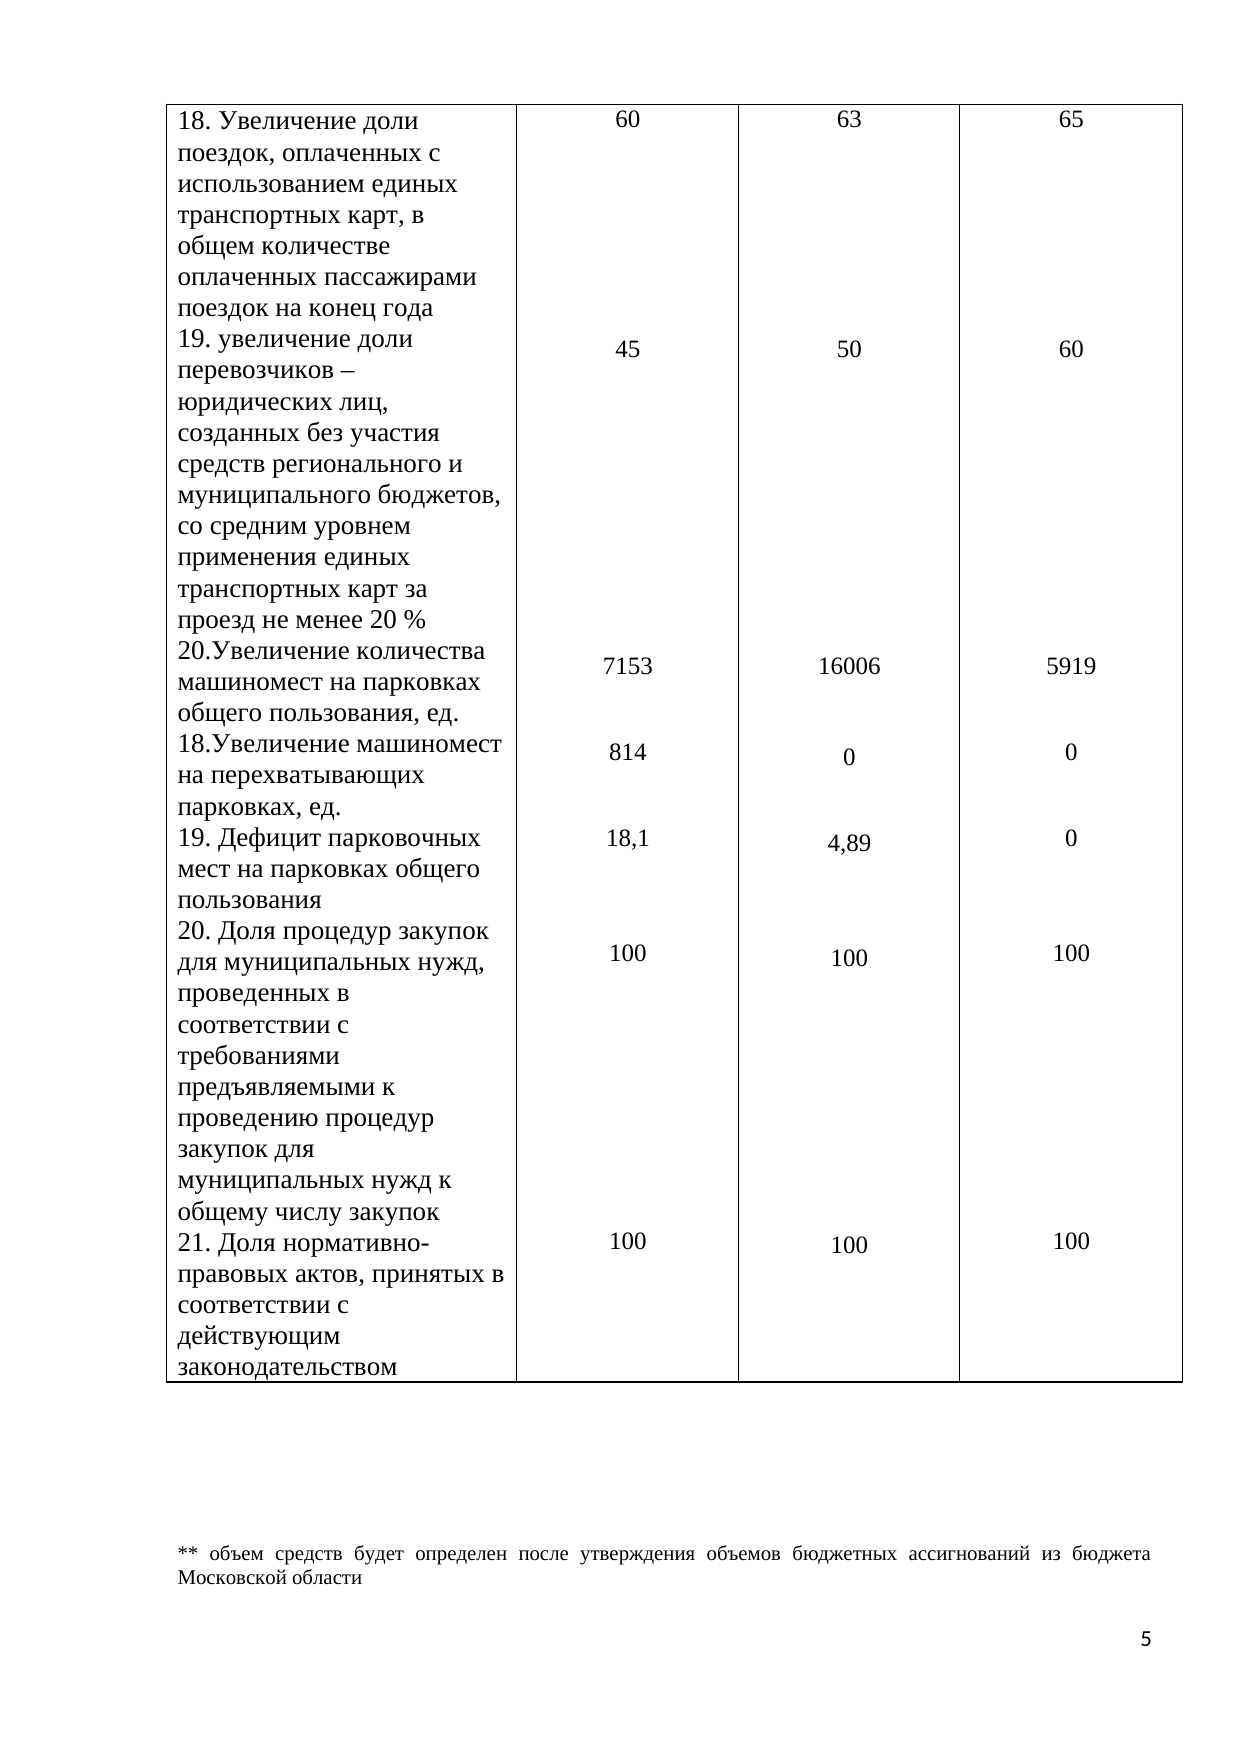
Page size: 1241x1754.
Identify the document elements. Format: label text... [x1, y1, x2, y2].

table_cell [517, 105, 738, 1381]
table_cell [960, 105, 1182, 1381]
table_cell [739, 105, 959, 1381]
text ** объем средств будет определен после утверждения объемов бюджетных ассигнований из бюджета Московской области [177, 1541, 1152, 1589]
